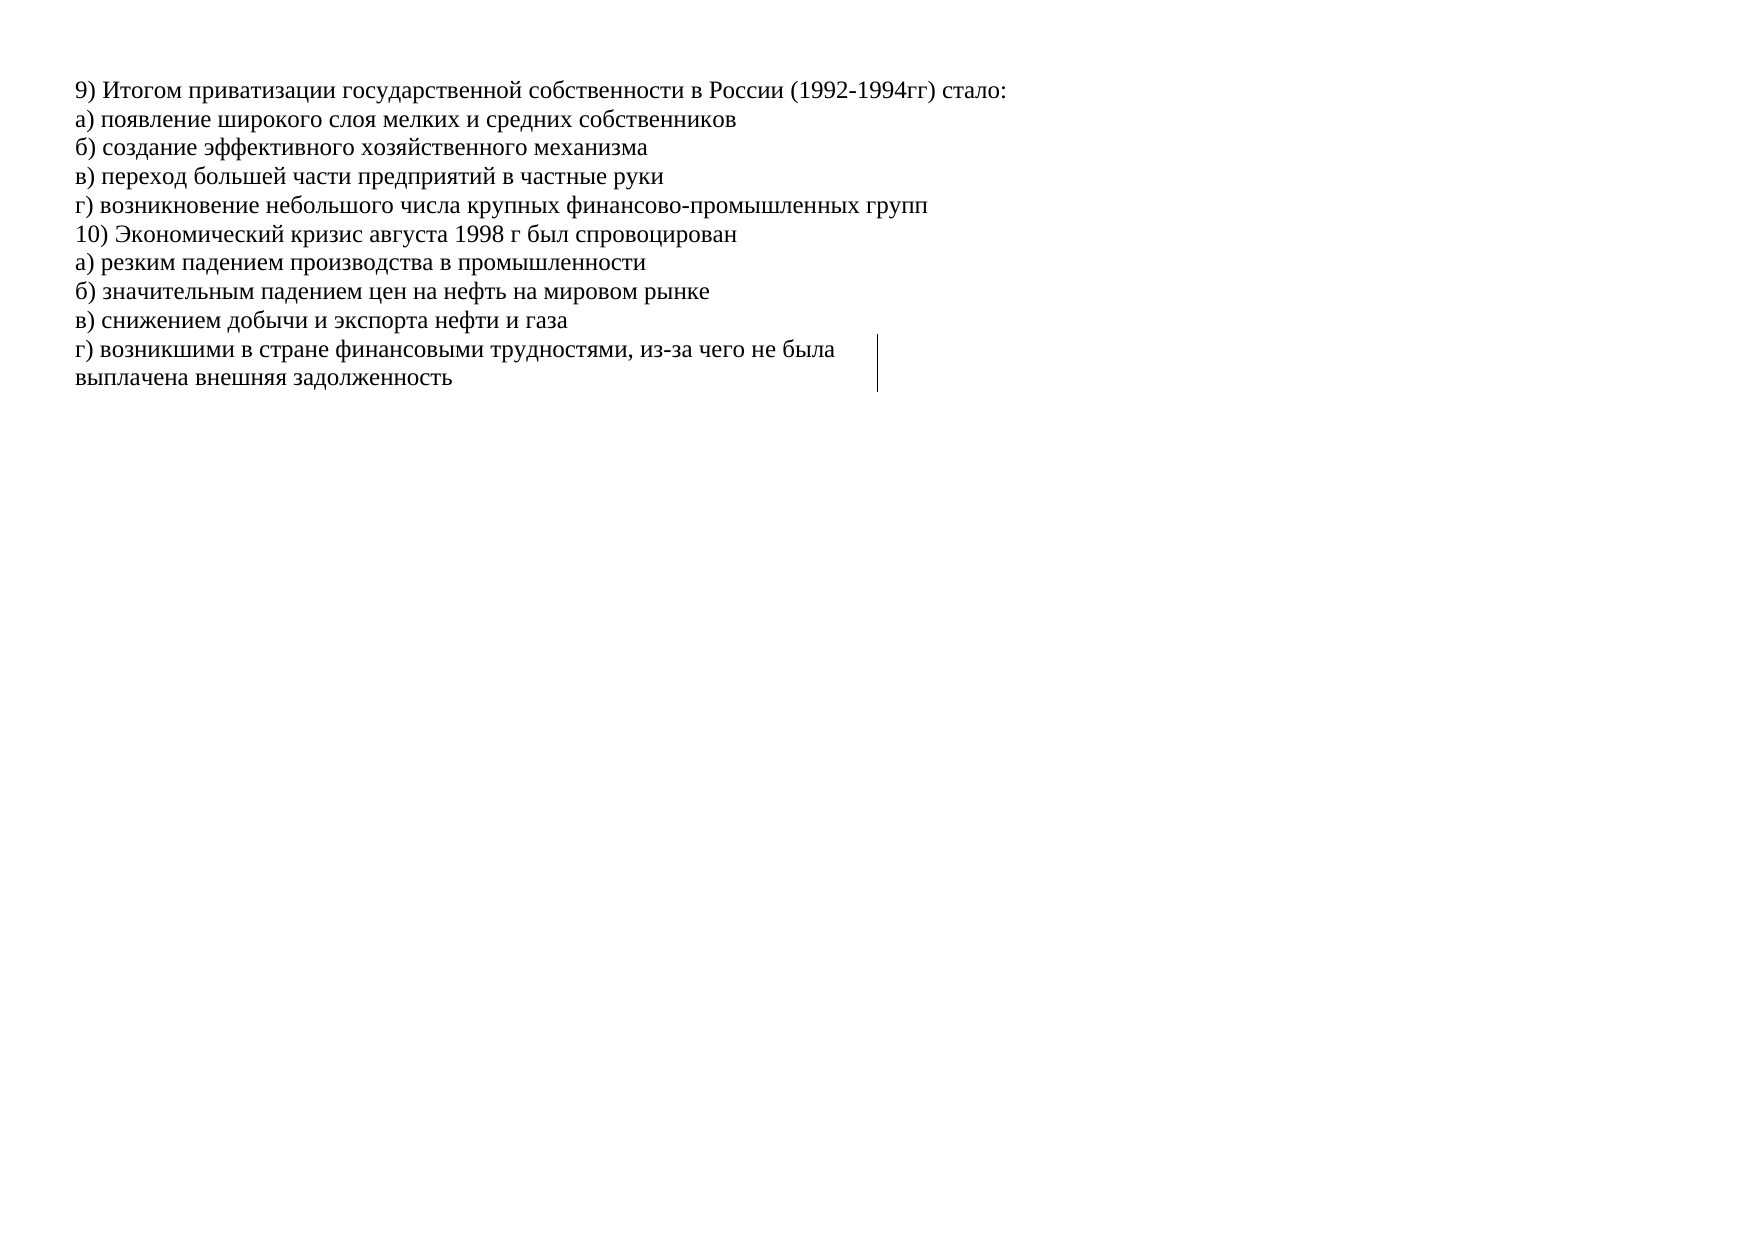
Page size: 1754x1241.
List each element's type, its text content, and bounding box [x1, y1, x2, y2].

text а) появление широкого слоя мелких и средних собственников [75, 104, 1679, 132]
text в) переход большей части предприятий в частные руки [75, 161, 1679, 190]
text г) возникшими в стране финансовыми трудностями, из-за чего не была выплачена внешняя задолженность [75, 334, 840, 391]
text 9) Итогом приватизации государственной собственности в России (1992-1994гг) стало: [75, 75, 1679, 104]
text 10) Экономический кризис августа 1998 г был спровоцирован [75, 219, 1679, 247]
text б) значительным падением цен на нефть на мировом рынке [75, 276, 1679, 305]
text в) снижением добычи и экспорта нефти и газа [75, 305, 1679, 334]
text а) резким падением производства в промышленности [75, 247, 1679, 276]
text б) создание эффективного хозяйственного механизма [75, 132, 1679, 161]
text г) возникновение небольшого числа крупных финансово-промышленных групп [75, 190, 1679, 219]
